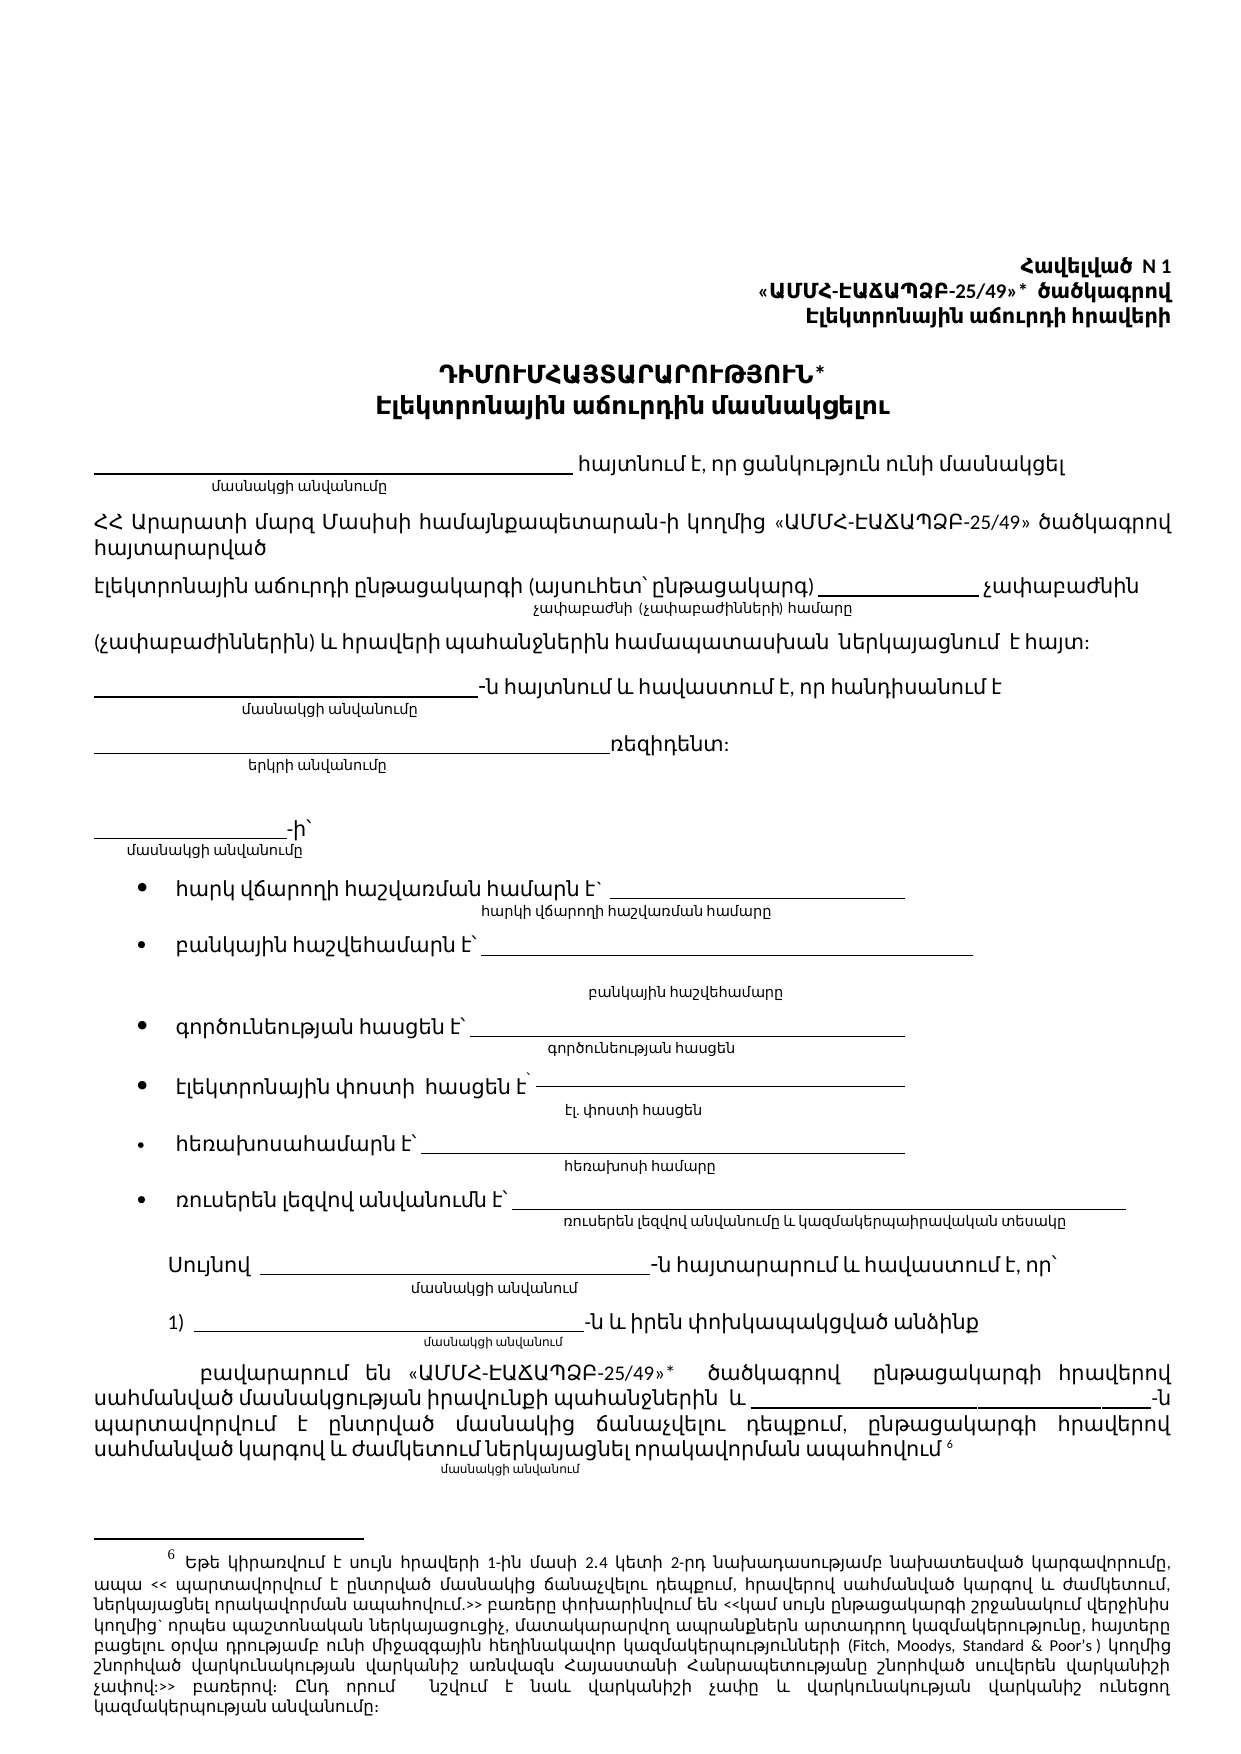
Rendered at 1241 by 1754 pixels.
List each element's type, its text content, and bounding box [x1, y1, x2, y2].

text երկրի անվանումը [94, 756, 1171, 787]
text էլեկտրոնային աճուրդի ընթացակարգի (այսուհետ՝ ընթացակարգ) չափաբաժնին [94, 573, 1171, 599]
text մասնակցի անվանում [94, 1462, 1171, 1487]
list գործունեության հասցեն է՝ [138, 1014, 1171, 1040]
list հեռախոսահամարն է՝ [138, 1131, 1171, 1157]
text -ի՝ [94, 816, 1171, 841]
text հայտնում է, որ ցանկություն ունի մասնակցել [94, 451, 1171, 477]
text չափաբաժնի (չափաբաժինների) համարը [94, 599, 1171, 629]
text Հավելված N 1 [94, 253, 1171, 278]
text -ն հայտնում և հավաստում է, որ հանդիսանում է [94, 670, 1171, 701]
text (չափաբաժիններին) և հրավերի պահանջներին համապատասխան ներկայացնում է հայտ: [94, 629, 1171, 655]
text Սույնով -ն հայտարարում և հավաստում է, որ՝ [94, 1248, 1171, 1279]
text մասնակցի անվանումը [94, 701, 1171, 731]
text մասնակցի անվանում [94, 1335, 1171, 1360]
text Էլեկտրոնային աճուրդի հրավերի [94, 304, 1171, 329]
text 1) -ն և իրեն փոխկապակցված անձինք [94, 1309, 1171, 1335]
text ԴԻՄՈՒՄՀԱՅՏԱՐԱՐՈՒԹՅՈՒՆ* [94, 360, 1171, 390]
text մասնակցի անվանումը [94, 477, 1171, 507]
text գործունեության հասցեն [94, 1040, 1171, 1070]
text մասնակցի անվանումը [94, 841, 1171, 872]
list էլեկտրոնային փոստի հասցեն է՝ [138, 1070, 1171, 1101]
text ռուսերեն լեզվով անվանումը և կազմակերպաիրավական տեսակը [94, 1213, 1171, 1243]
text էլ. փոստի հասցեն [94, 1101, 1171, 1131]
text հեռախոսի համարը [462, 1157, 1171, 1187]
text բավարարում են «ԱՄՄՀ-ԷԱՃԱՊՁԲ-25/49»* ծածկագրով ընթացակարգի հրավերով սահմանված մասնակցության իրավունքի պահանջներին և -ն պարտավորվում է ընտրված մասնակից ճանաչվելու դեպքում, ընթացակարգի հրավերով սահմանված կարգով և ժամկետում ներկայացնել որակավորման ապահովում [94, 1360, 1171, 1462]
text ռեզիդենտ: [94, 731, 1171, 756]
list ռուսերեն լեզվով անվանումն է՝ [138, 1187, 1171, 1213]
text ՀՀ Արարատի մարզ Մասիսի համայնքապետարան-ի կողմից «ԱՄՄՀ-ԷԱՃԱՊՁԲ-25/49» ծածկագրով հայտարարված [94, 507, 1171, 561]
subtitle Էլեկտրոնային աճուրդին մասնակցելու [94, 390, 1171, 421]
list հարկ վճարողի հաշվառման համարն է` [138, 872, 1171, 902]
list բանկային հաշվեհամարն է՝ [138, 933, 1171, 983]
text բանկային հաշվեհամարը [94, 983, 1171, 1014]
text հարկի վճարողի հաշվառման համարը [94, 902, 1171, 933]
text «ԱՄՄՀ-ԷԱՃԱՊՁԲ-25/49»* ծածկագրով [94, 278, 1171, 304]
text մասնակցի անվանում [94, 1279, 1171, 1309]
